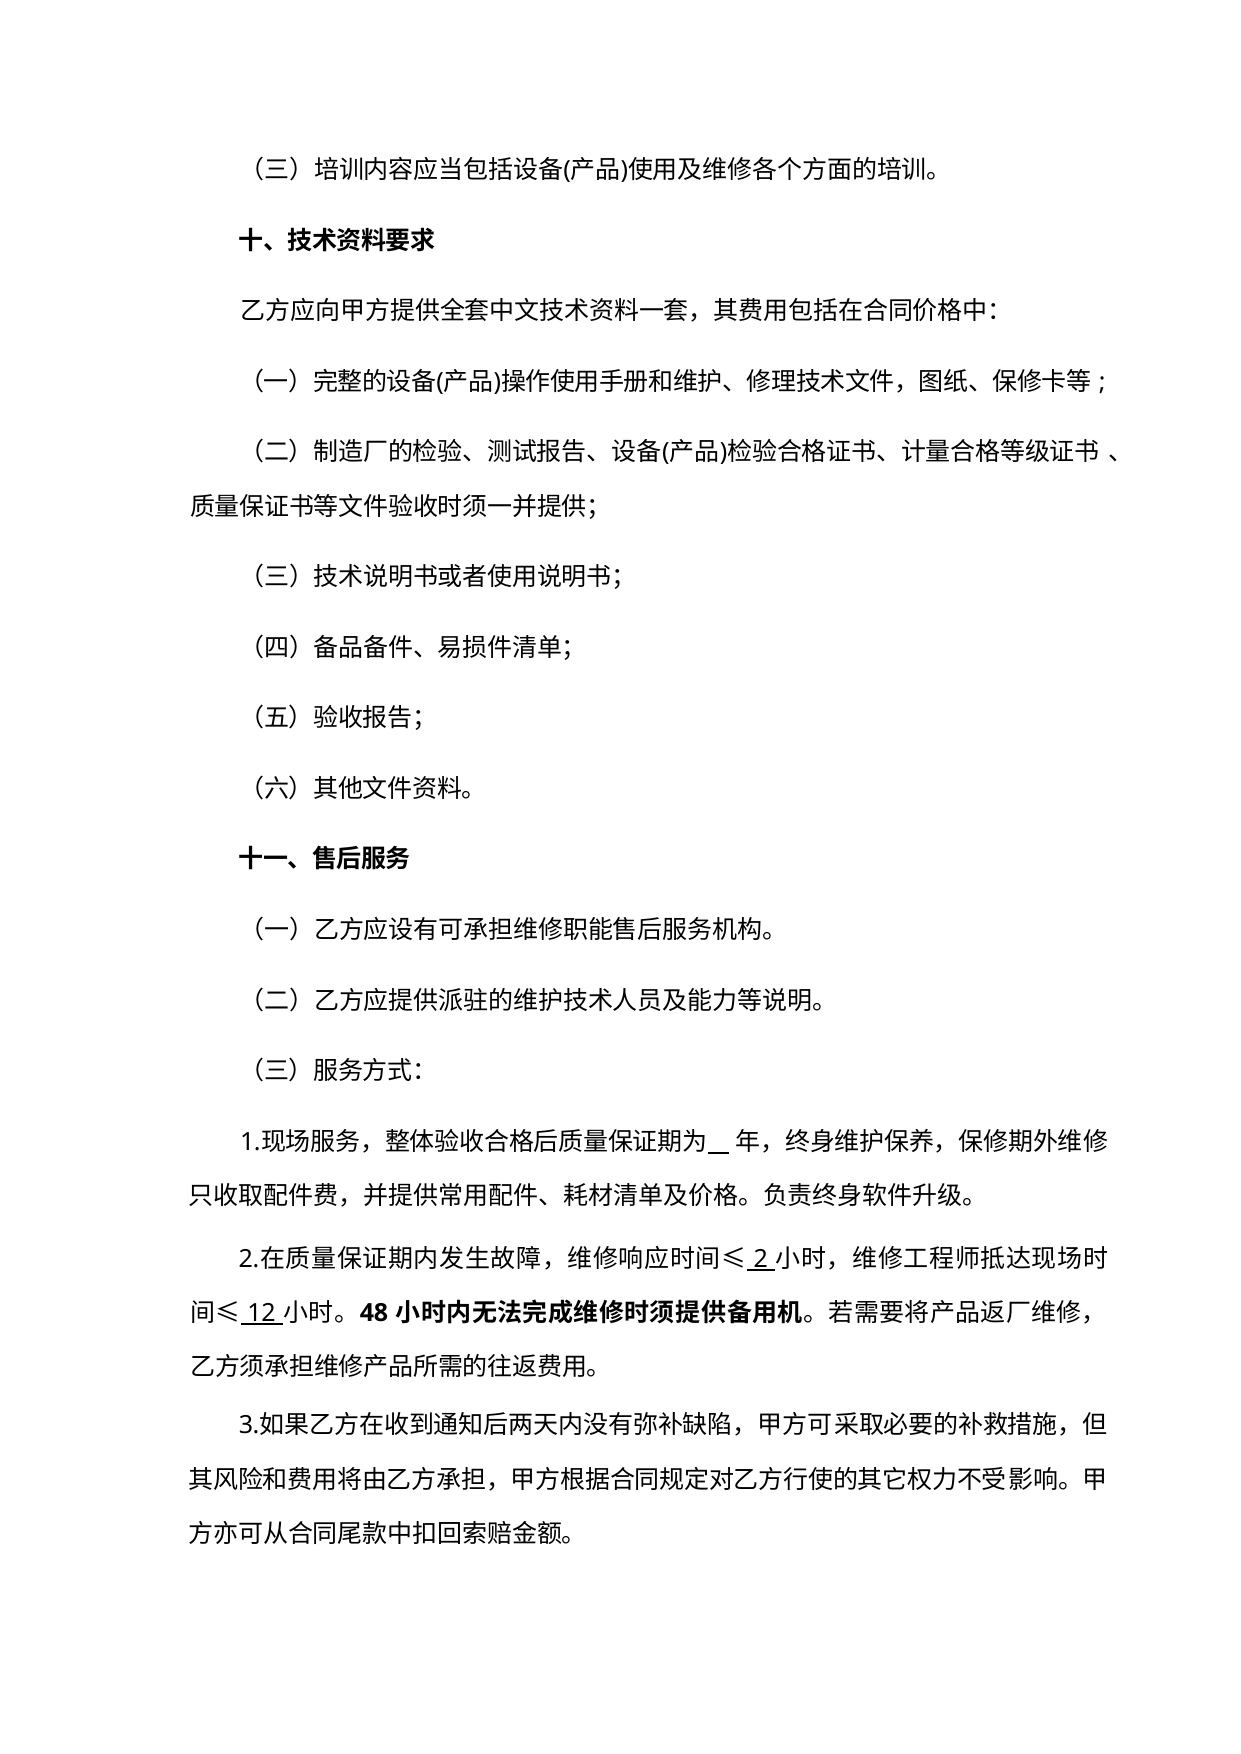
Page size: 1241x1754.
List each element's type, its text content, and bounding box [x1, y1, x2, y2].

text （一）完整的设备(产品)操作使用手册和维护、修理技术文件，图纸、保修卡等 ; [190, 362, 1108, 398]
text 乙方应向甲方提供全套中文技术资料一套，其费用包括在合同价格中： [241, 291, 1108, 327]
text 十、技术资料要求 [238, 220, 1108, 257]
text （三）培训内容应当包括设备(产品)使用及维修各个方面的培训。 [239, 150, 1108, 186]
text （三）技术说明书或者使用说明书； [239, 557, 1108, 593]
text 3.如果乙方在收到通知后两天内没有弥补缺陷，甲方可采取必要的补救措施，但其风险和费用将由乙方承担，甲方根据合同规定对乙方行使的其它权力不受影响。甲方亦可从合同尾款中扣回索赔金额。 [188, 1405, 1108, 1550]
text （六）其他文件资料。 [239, 768, 1108, 805]
text 1.现场服务，整体验收合格后质量保证期为 年，终身维护保养，保修期外维修只收取配件费，并提供常用配件、耗材清单及价格。负责终身软件升级。 [188, 1121, 1108, 1212]
text （三）服务方式： [239, 1051, 1108, 1087]
text 十一、售后服务 [238, 839, 1108, 875]
text （一）乙方应设有可承担维修职能售后服务机构。 [239, 909, 1108, 946]
text （二）制造厂的检验、测试报告、设备(产品)检验合格证书、计量合格等级证书 、质量保证书等文件验收时须一并提供； [190, 432, 1108, 522]
text （四）备品备件、易损件清单； [239, 627, 1108, 663]
text （五）验收报告； [239, 698, 1108, 734]
text （二）乙方应提供派驻的维护技术人员及能力等说明。 [239, 980, 1108, 1016]
text 2.在质量保证期内发生故障，维修响应时间≤ 2 小时，维修工程师抵达现场时 间≤ 12 小时。48 小时内无法完成维修时须提供备用机。若需要将产品返厂维修， 乙方须承担维修产品所需的往返费用。 [190, 1238, 1108, 1383]
